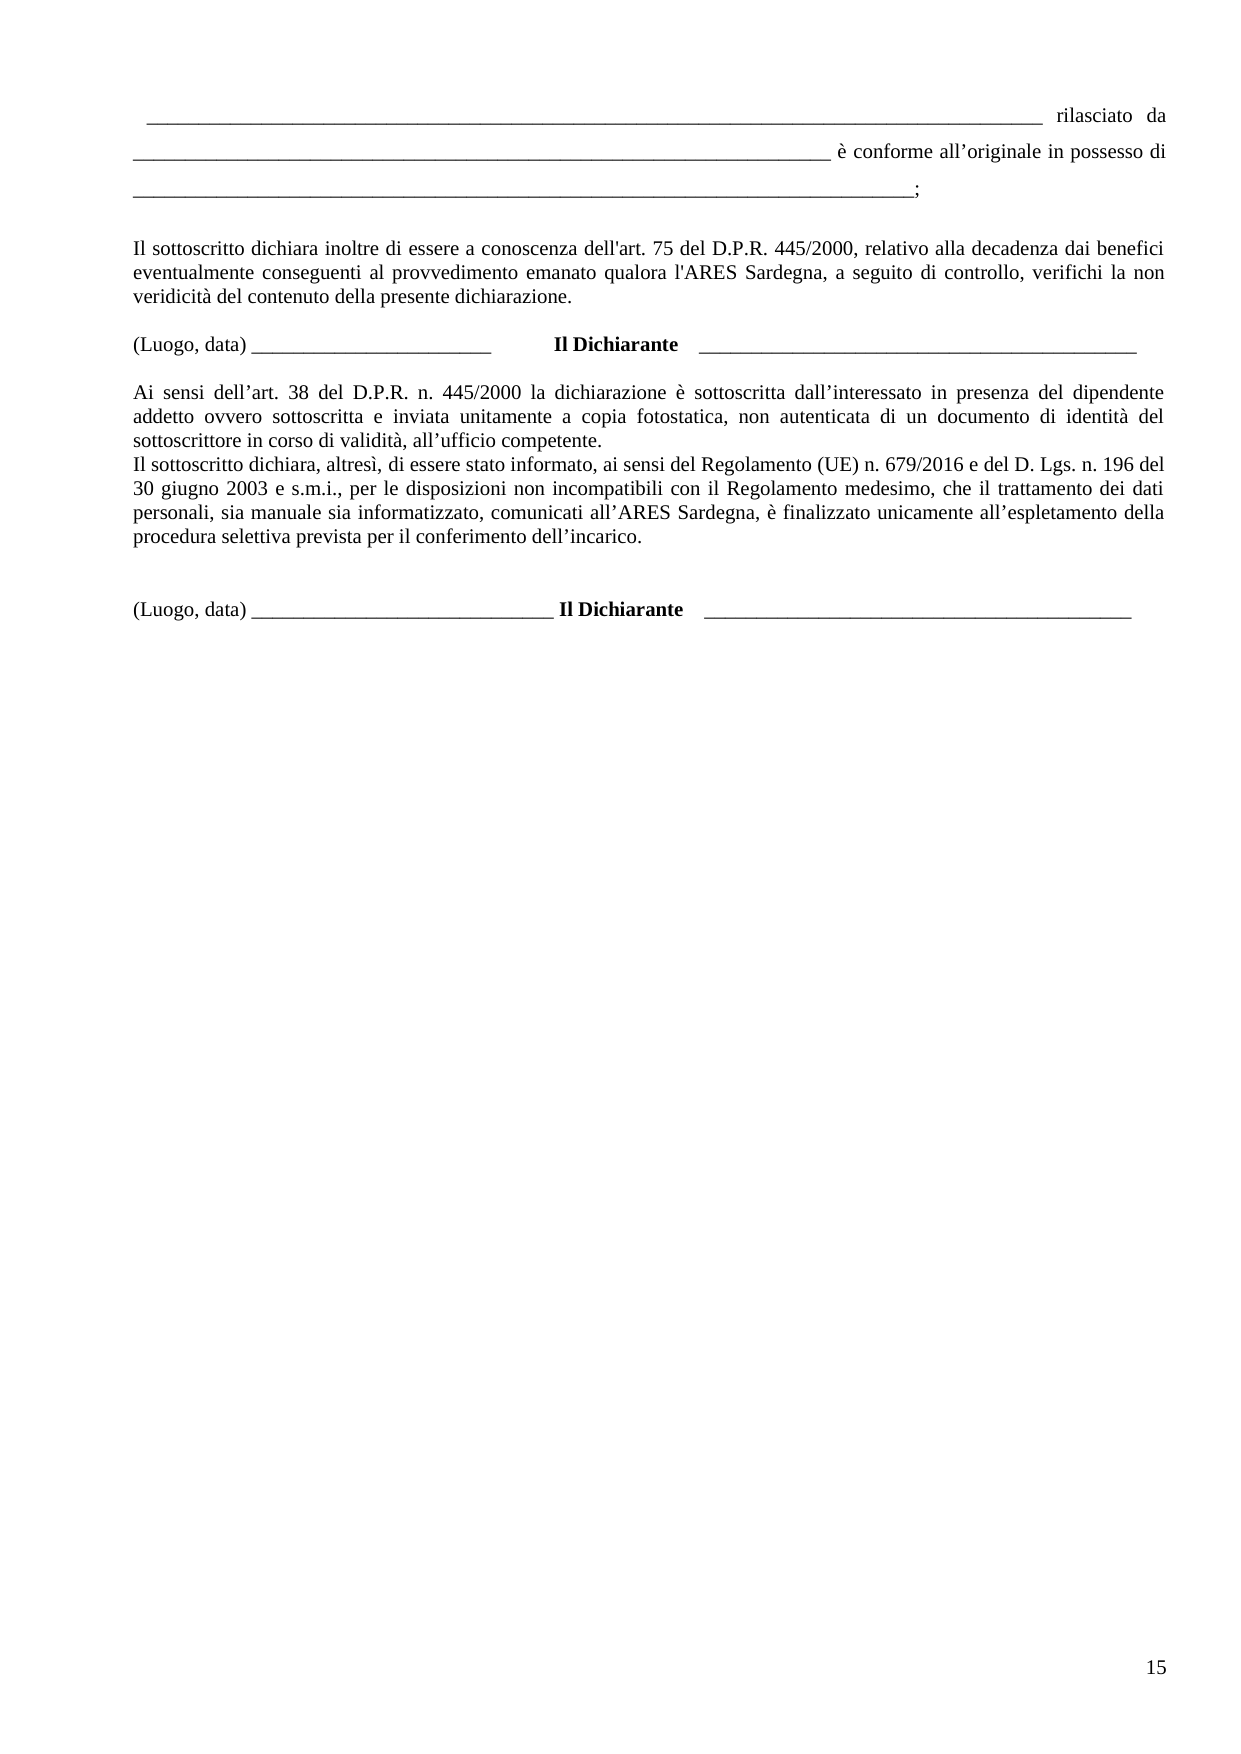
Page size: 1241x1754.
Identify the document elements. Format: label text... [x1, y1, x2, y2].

text ______________________________________________________________________________________ rilasciato da ___________________________________________________________________ è conforme all’originale in possesso di ___________________________________________________________________________; [133, 103, 1166, 199]
text (Luogo, data) _______________________ Il Dichiarante __________________________________________ [133, 332, 1166, 356]
text Il sottoscritto dichiara inoltre di essere a conoscenza dell'art. 75 del D.P.R. 445/2000, relativo alla decadenza dai benefici eventualmente conseguenti al provvedimento emanato qualora l'ARES Sardegna, a seguito di controllo, verifichi la non veridicità del contenuto della presente dichiarazione. [133, 236, 1166, 308]
text (Luogo, data) _____________________________ Il Dichiarante _________________________________________ [133, 597, 1166, 621]
text Ai sensi dell’art. 38 del D.P.R. n. 445/2000 la dichiarazione è sottoscritta dall’interessato in presenza del dipendente addetto ovvero sottoscritta e inviata unitamente a copia fotostatica, non autenticata di un documento di identità del sottoscrittore in corso di validità, all’ufficio competente. [133, 380, 1166, 452]
text Il sottoscritto dichiara, altresì, di essere stato informato, ai sensi del Regolamento (UE) n. 679/2016 e del D. Lgs. n. 196 del 30 giugno 2003 e s.m.i., per le disposizioni non incompatibili con il Regolamento medesimo, che il trattamento dei dati personali, sia manuale sia informatizzato, comunicati all’ARES Sardegna, è finalizzato unicamente all’espletamento della procedura selettiva prevista per il conferimento dell’incarico. [133, 452, 1166, 548]
